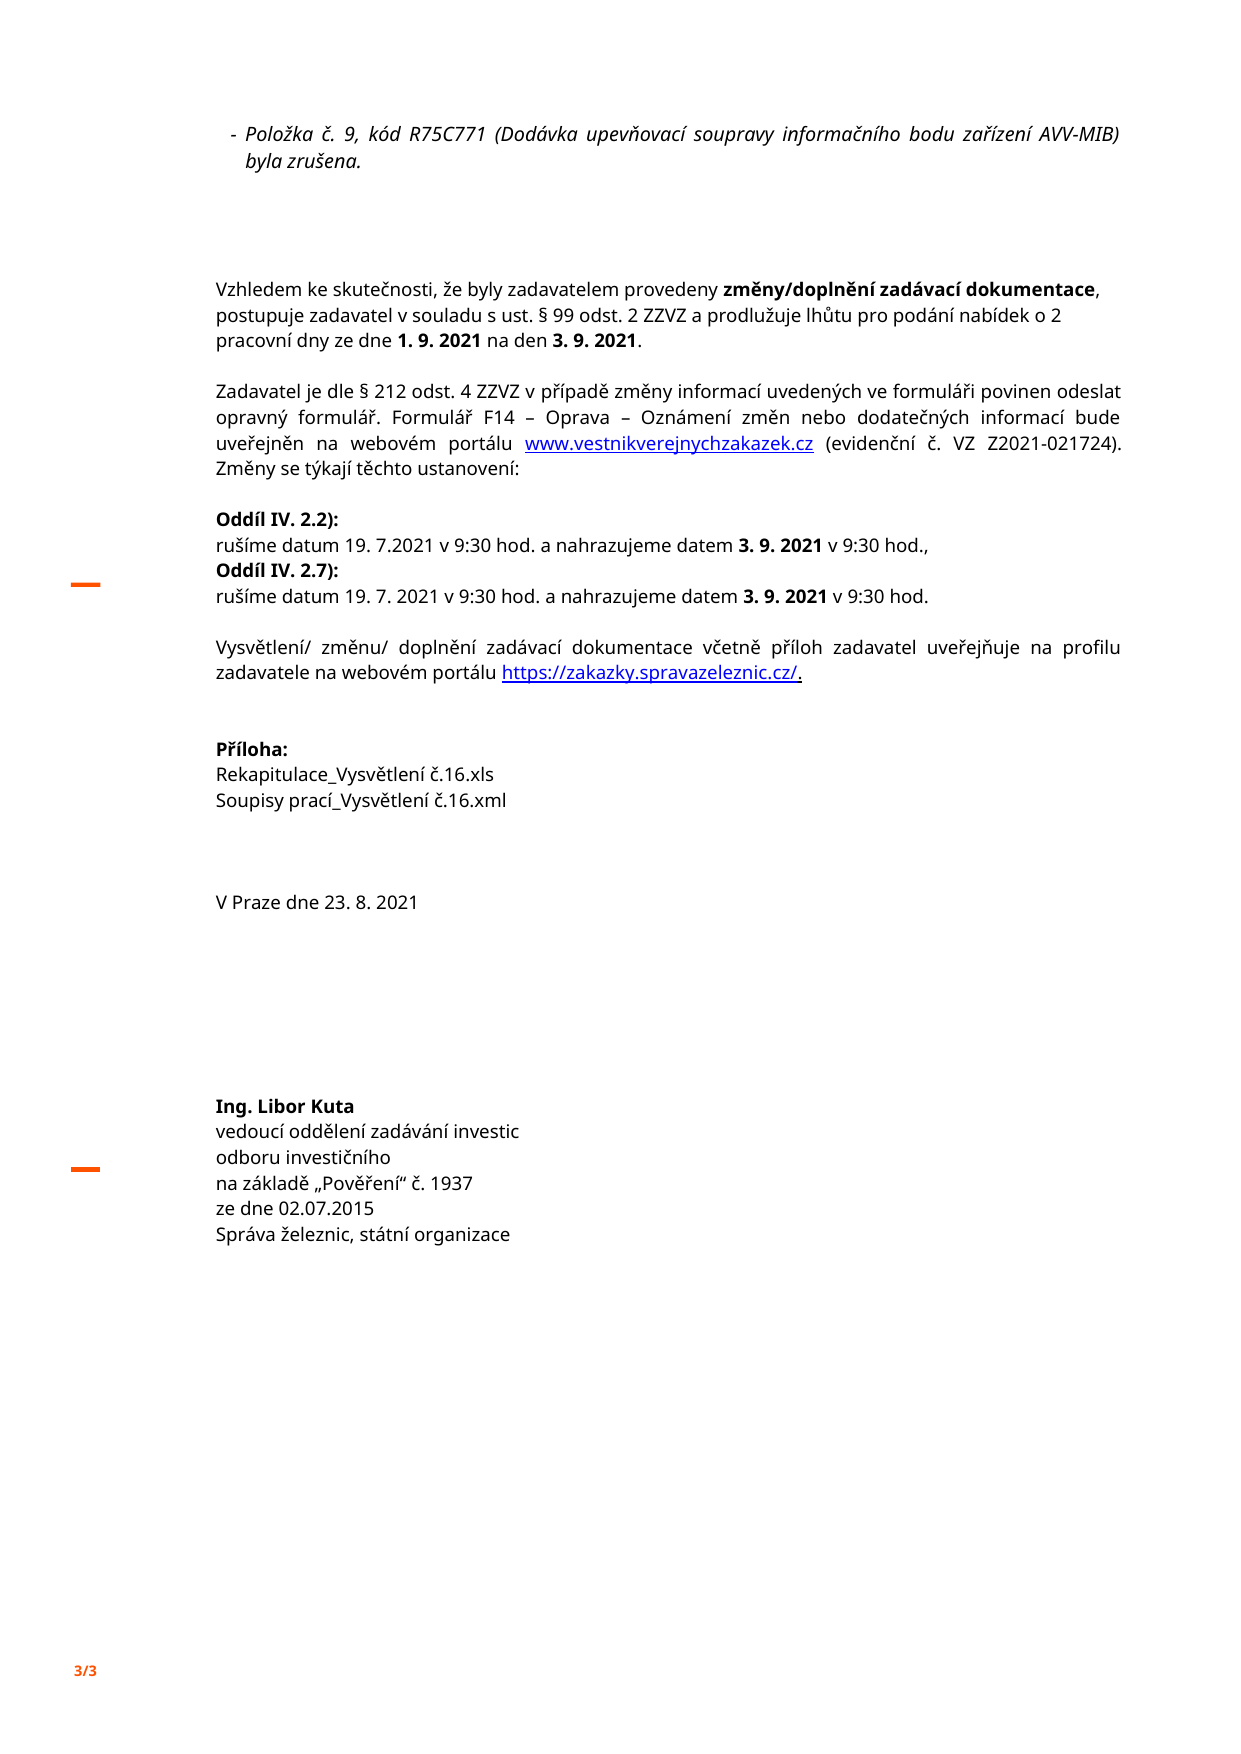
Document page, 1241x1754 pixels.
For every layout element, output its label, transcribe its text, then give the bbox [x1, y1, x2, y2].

text Příloha: [216, 736, 1122, 762]
text ze dne 02.07.2015 [216, 1195, 1122, 1221]
text rušíme datum 19. 7. 2021 v 9:30 hod. a nahrazujeme datem 3. 9. 2021 v 9:30 hod. [216, 583, 1122, 608]
text Zadavatel je dle § 212 odst. 4 ZZVZ v případě změny informací uvedených ve formuláři povinen odeslat opravný formulář. Formulář F14 – Oprava – Oznámení změn nebo dodatečných informací bude uveřejněn na webovém portálu www.vestnikverejnychzakazek.cz (evidenční č. VZ Z2021-021724). Změny se týkají těchto ustanovení: [216, 379, 1122, 481]
text V Praze dne 23. 8. 2021 [216, 889, 1122, 915]
text Správa železnic, státní organizace [216, 1221, 1122, 1246]
text na základě „Pověření“ č. 1937 [216, 1170, 1122, 1195]
text - Položka č. 9, kód R75C771 (Dodávka upevňovací soupravy informačního bodu zařízení AVV-MIB) byla zrušena. [230, 121, 1122, 174]
text vedoucí oddělení zadávání investic [216, 1119, 1122, 1144]
text Soupisy prací_Vysvětlení č.16.xml [216, 787, 1122, 813]
text Vysvětlení/ změnu/ doplnění zadávací dokumentace včetně příloh zadavatel uveřejňuje na profilu zadavatele na webovém portálu https://zakazky.spravazeleznic.cz/. [216, 634, 1122, 685]
text Oddíl IV. 2.7): [216, 557, 1122, 583]
text odboru investičního [216, 1144, 1122, 1170]
text Ing. Libor Kuta [216, 1093, 1122, 1119]
text rušíme datum 19. 7.2021 v 9:30 hod. a nahrazujeme datem 3. 9. 2021 v 9:30 hod., [216, 532, 1122, 557]
text Vzhledem ke skutečnosti, že byly zadavatelem provedeny změny/doplnění zadávací dokumentace, postupuje zadavatel v souladu s ust. § 99 odst. 2 ZZVZ a prodlužuje lhůtu pro podání nabídek o 2 pracovní dny ze dne 1. 9. 2021 na den 3. 9. 2021. [216, 277, 1122, 353]
text Rekapitulace_Vysvětlení č.16.xls [216, 762, 1122, 787]
text Oddíl IV. 2.2): [216, 506, 1122, 532]
